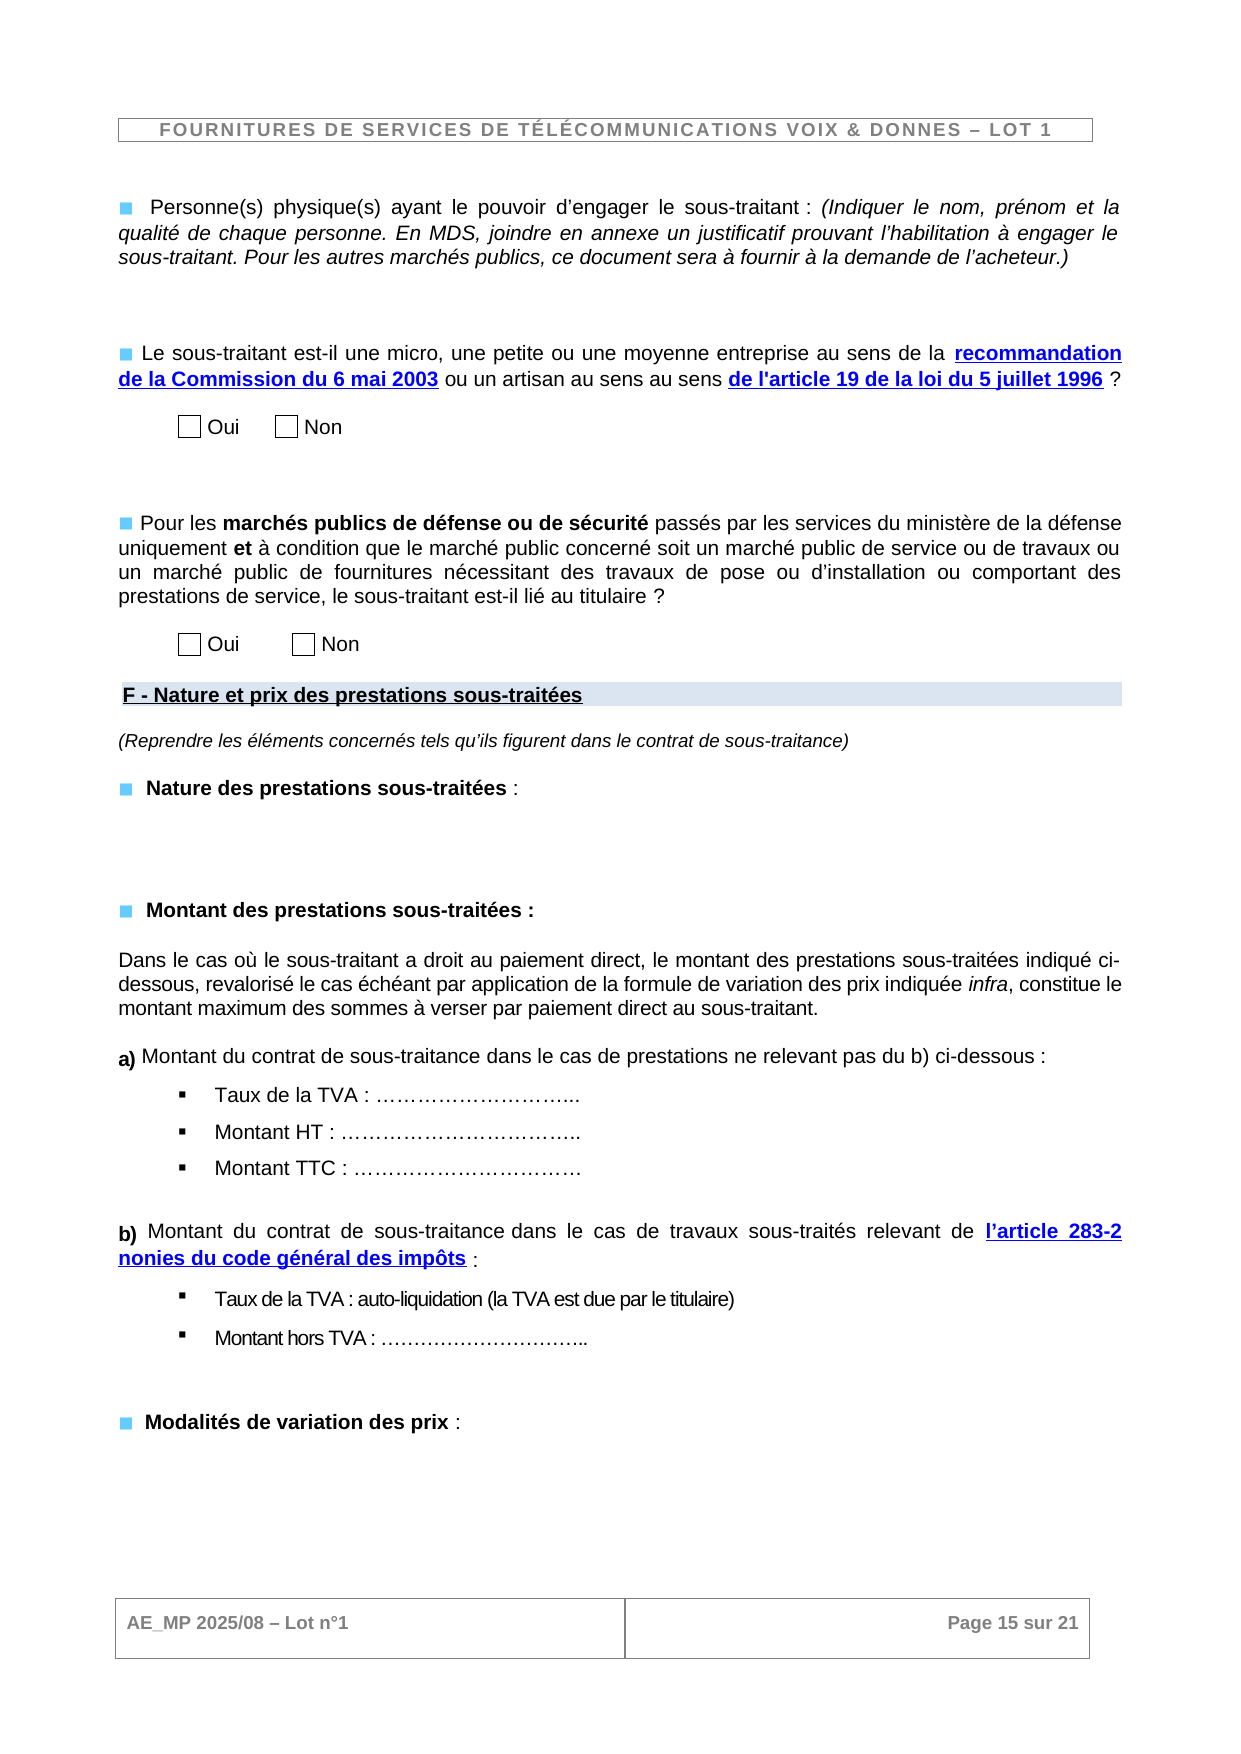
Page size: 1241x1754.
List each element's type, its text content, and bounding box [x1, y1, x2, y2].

list Montant hors TVA : ………………………….. [177, 1323, 1122, 1349]
text Personne(s) physique(s) ayant le pouvoir d’engager le sous-traitant : (Indiquer le nom, prénom et la qualité de chaque personne. En MDS, joindre en annexe un justificatif prouvant l’habilitation à engager le sous-traitant. Pour les autres marchés publics, ce document sera à fournir à la demande de l’acheteur.) [118, 194, 1122, 269]
text F - Nature et prix des prestations sous-traitées [122, 682, 1122, 706]
text Oui Non [177, 632, 1122, 656]
text b) Montant du contrat de sous-traitance dans le cas de travaux sous-traités relevant de l’article 283-2 nonies du code général des impôts : [118, 1219, 1122, 1272]
list Taux de la TVA : ………………………... [177, 1083, 1122, 1107]
list Montant TTC : …………………………… [177, 1156, 1122, 1180]
text Oui Non [177, 414, 1122, 438]
text Montant des prestations sous-traitées : [118, 898, 1122, 924]
text Modalités de variation des prix : [118, 1410, 1122, 1436]
text a) Montant du contrat de sous-traitance dans le cas de prestations ne relevant pas du b) ci-dessous : [118, 1044, 1122, 1071]
text Pour les marchés publics de défense ou de sécurité passés par les services du ministère de la défense uniquement et à condition que le marché public concerné soit un marché public de service ou de travaux ou un marché public de fournitures nécessitant des travaux de pose ou d’installation ou comportant des prestations de service, le sous-traitant est-il lié au titulaire ? [118, 510, 1122, 608]
text Dans le cas où le sous-traitant a droit au paiement direct, le montant des prestations sous-traitées indiqué ci-dessous, revalorisé le cas échéant par application de la formule de variation des prix indiquée infra, constitue le montant maximum des sommes à verser par paiement direct au sous-traitant. [118, 948, 1122, 1020]
list Montant HT : …………………………….. [177, 1119, 1122, 1144]
text Le sous-traitant est-il une micro, une petite ou une moyenne entreprise au sens de la recommandation de la Commission du 6 mai 2003 ou un artisan au sens au sens de l'article 19 de la loi du 5 juillet 1996 ? [118, 341, 1122, 391]
text (Reprendre les éléments concernés tels qu’ils figurent dans le contrat de sous-traitance) [118, 730, 1122, 752]
list Taux de la TVA : auto-liquidation (la TVA est due par le titulaire) [177, 1284, 1122, 1311]
text Nature des prestations sous-traitées : [118, 776, 1122, 802]
